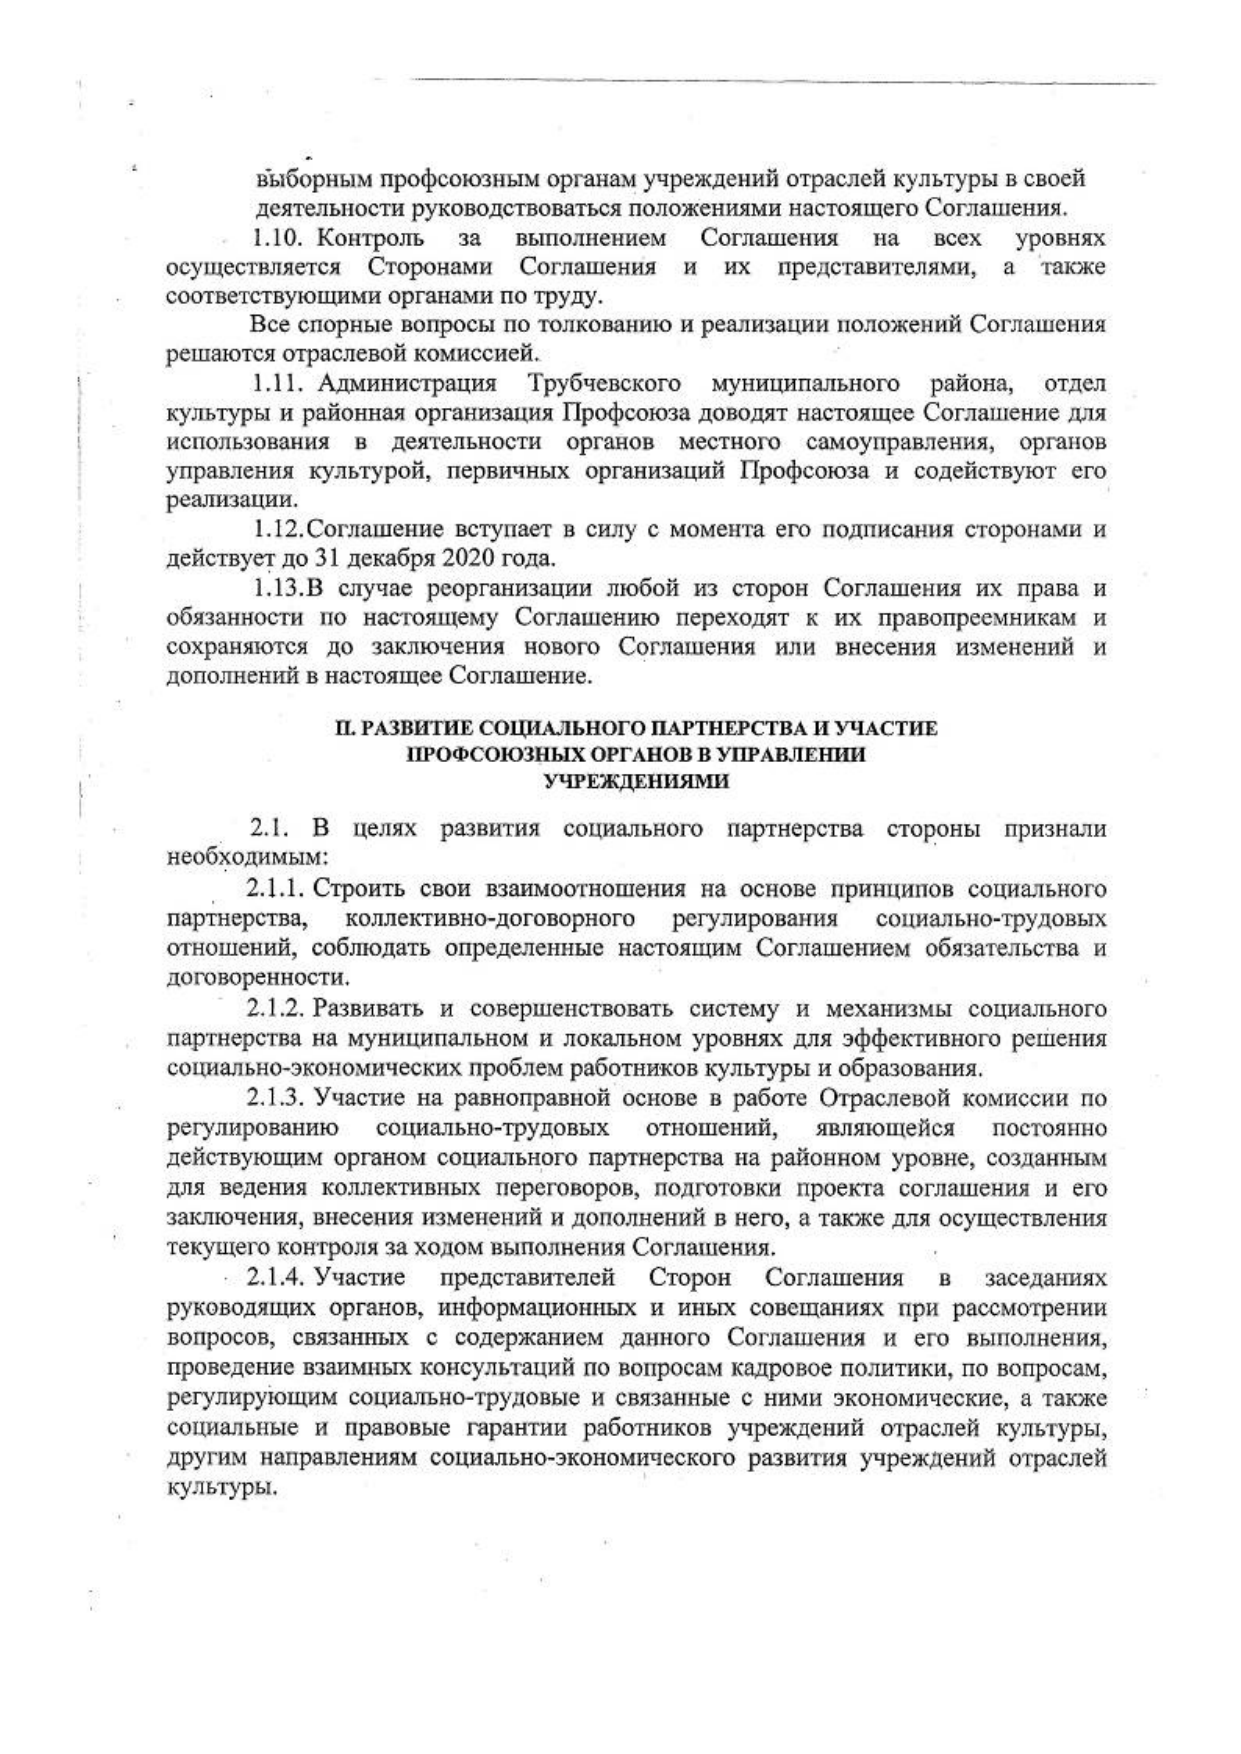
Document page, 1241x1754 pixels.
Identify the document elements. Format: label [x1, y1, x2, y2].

picture [75, 74, 1166, 1622]
